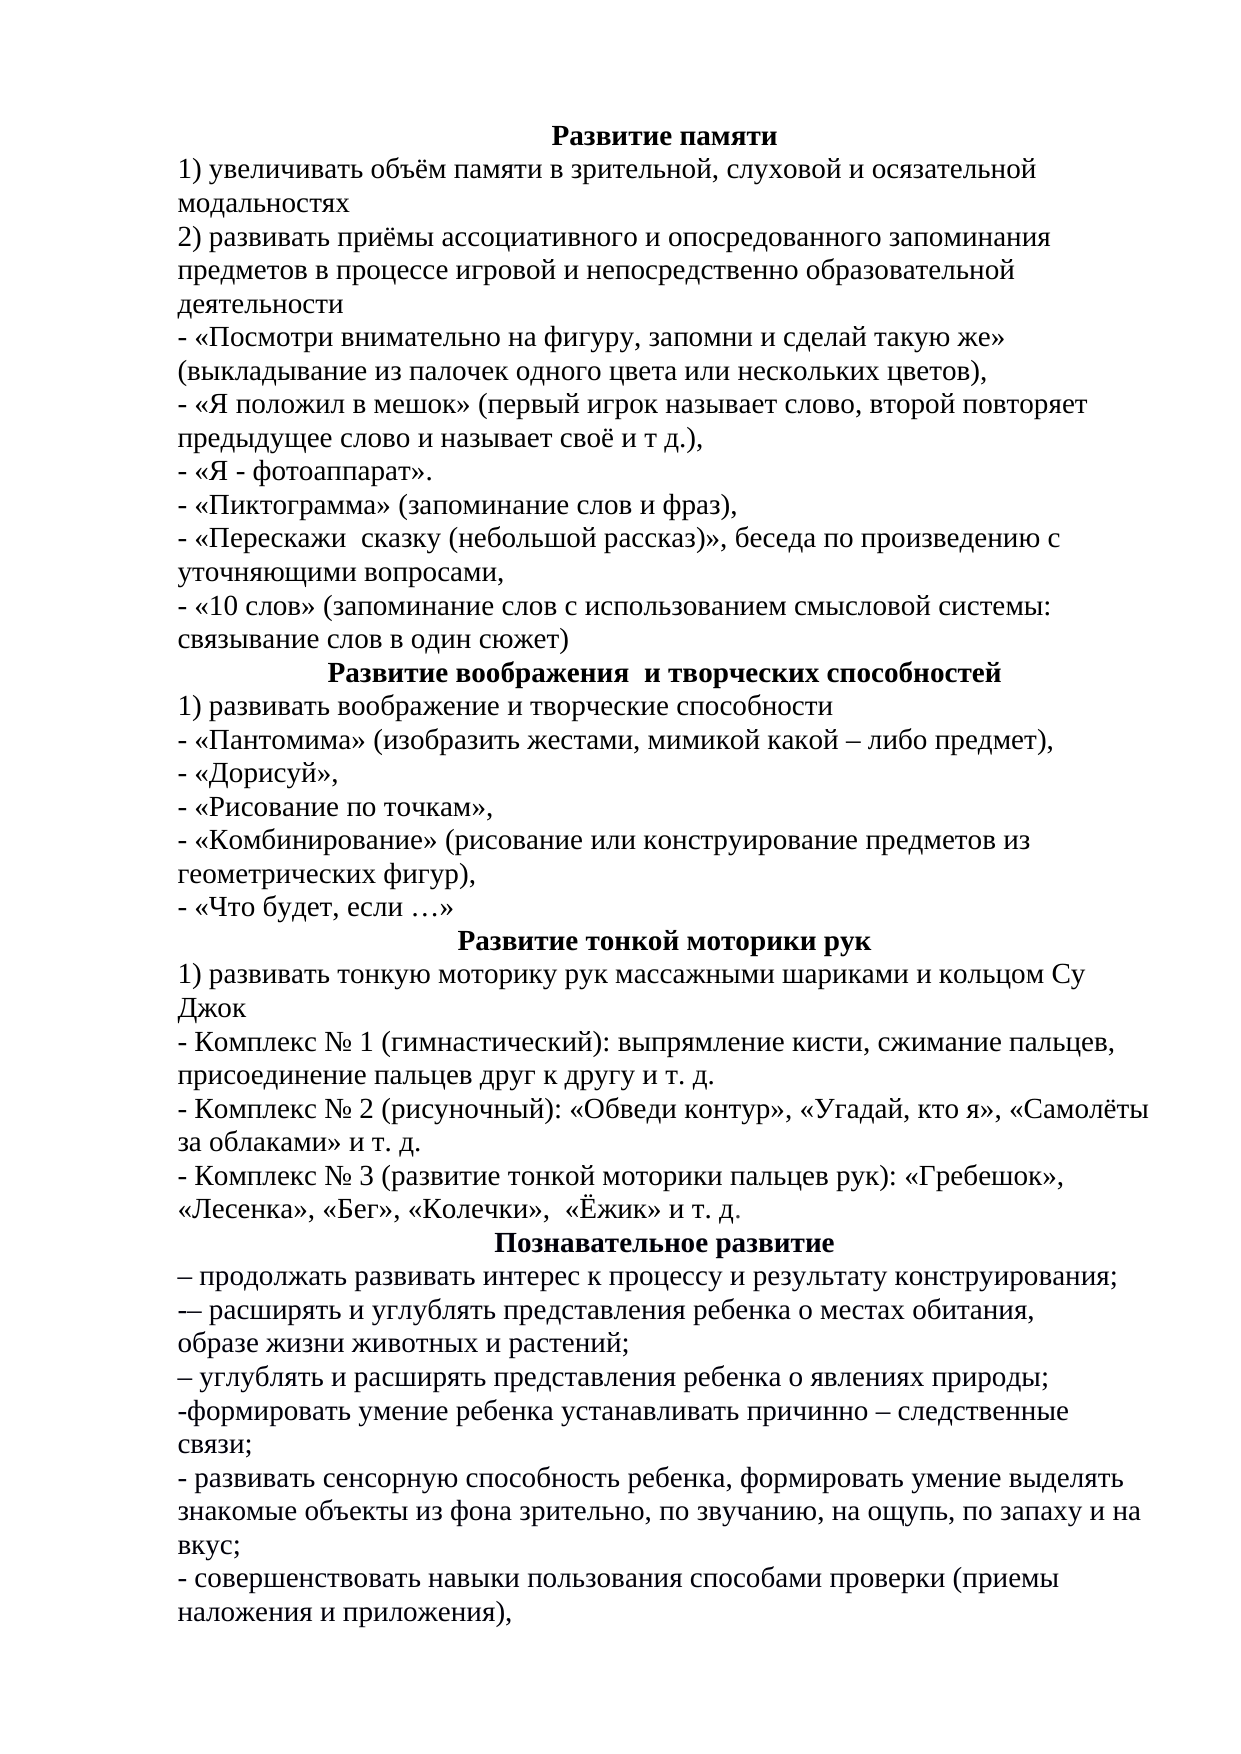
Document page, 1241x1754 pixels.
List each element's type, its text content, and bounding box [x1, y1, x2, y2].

text Развитие памяти [177, 118, 1152, 152]
text - Комплекс № 3 (развитие тонкой моторики пальцев рук): «Гребешок», «Лесенка», «Бег», «Колечки», «Ёжик» и т. д. [177, 1158, 1152, 1225]
text Развитие воображения и творческих способностей [177, 655, 1152, 688]
text Развитие тонкой моторики рук [177, 923, 1152, 957]
text - «Рисование по точкам», [177, 789, 1152, 822]
text Познавательное развитие [177, 1225, 1152, 1258]
text - «Комбинирование» (рисование или конструирование предметов из геометрических фигур), [177, 822, 1152, 889]
text - развивать сенсорную способность ребенка, формировать умение выделять знакомые объекты из фона зрительно, по звучанию, на ощупь, по запаху и на вкус; [177, 1460, 1152, 1560]
text - «Что будет, если …» [177, 889, 1152, 923]
text - «Я положил в мешок» (первый игрок называет слово, второй повторяет предыдущее слово и называет своё и т д.), [177, 386, 1152, 453]
text - Комплекс № 2 (рисуночный): «Обведи контур», «Угадай, кто я», «Самолёты за облаками» и т. д. [177, 1091, 1152, 1158]
text - «10 слов» (запоминание слов с использованием смысловой системы: связывание слов в один сюжет) [177, 588, 1152, 655]
text 2) развивать приёмы ассоциативного и опосредованного запоминания предметов в процессе игровой и непосредственно образовательной деятельности [177, 219, 1152, 319]
text -формировать умение ребенка устанавливать причинно – следственные связи; [177, 1393, 1152, 1460]
text образе жизни животных и растений; [177, 1326, 1152, 1359]
text -– расширять и углублять представления ребенка о местах обитания, [177, 1292, 1152, 1326]
text 1) увеличивать объём памяти в зрительной, слуховой и осязательной модальностях [177, 152, 1152, 219]
text - Комплекс № 1 (гимнастический): выпрямление кисти, сжимание пальцев, присоединение пальцев друг к другу и т. д. [177, 1024, 1152, 1091]
text – продолжать развивать интерес к процессу и результату конструирования; [177, 1258, 1152, 1292]
text - «Перескажи сказку (небольшой рассказ)», беседа по произведению с уточняющими вопросами, [177, 521, 1152, 588]
text – углублять и расширять представления ребенка о явлениях природы; [177, 1359, 1152, 1393]
text 1) развивать воображение и творческие способности [177, 688, 1152, 722]
text - «Пиктограмма» (запоминание слов и фраз), [177, 487, 1152, 521]
text - «Посмотри внимательно на фигуру, запомни и сделай такую же» (выкладывание из палочек одного цвета или нескольких цветов), [177, 319, 1152, 386]
text - «Я - фотоаппарат». [177, 453, 1152, 487]
text - «Пантомима» (изобразить жестами, мимикой какой – либо предмет), [177, 722, 1152, 755]
text 1) развивать тонкую моторику рук массажными шариками и кольцом Су Джок [177, 957, 1152, 1024]
text - «Дорисуй», [177, 755, 1152, 789]
text - совершенствовать навыки пользования способами проверки (приемы наложения и приложения), [177, 1560, 1152, 1627]
